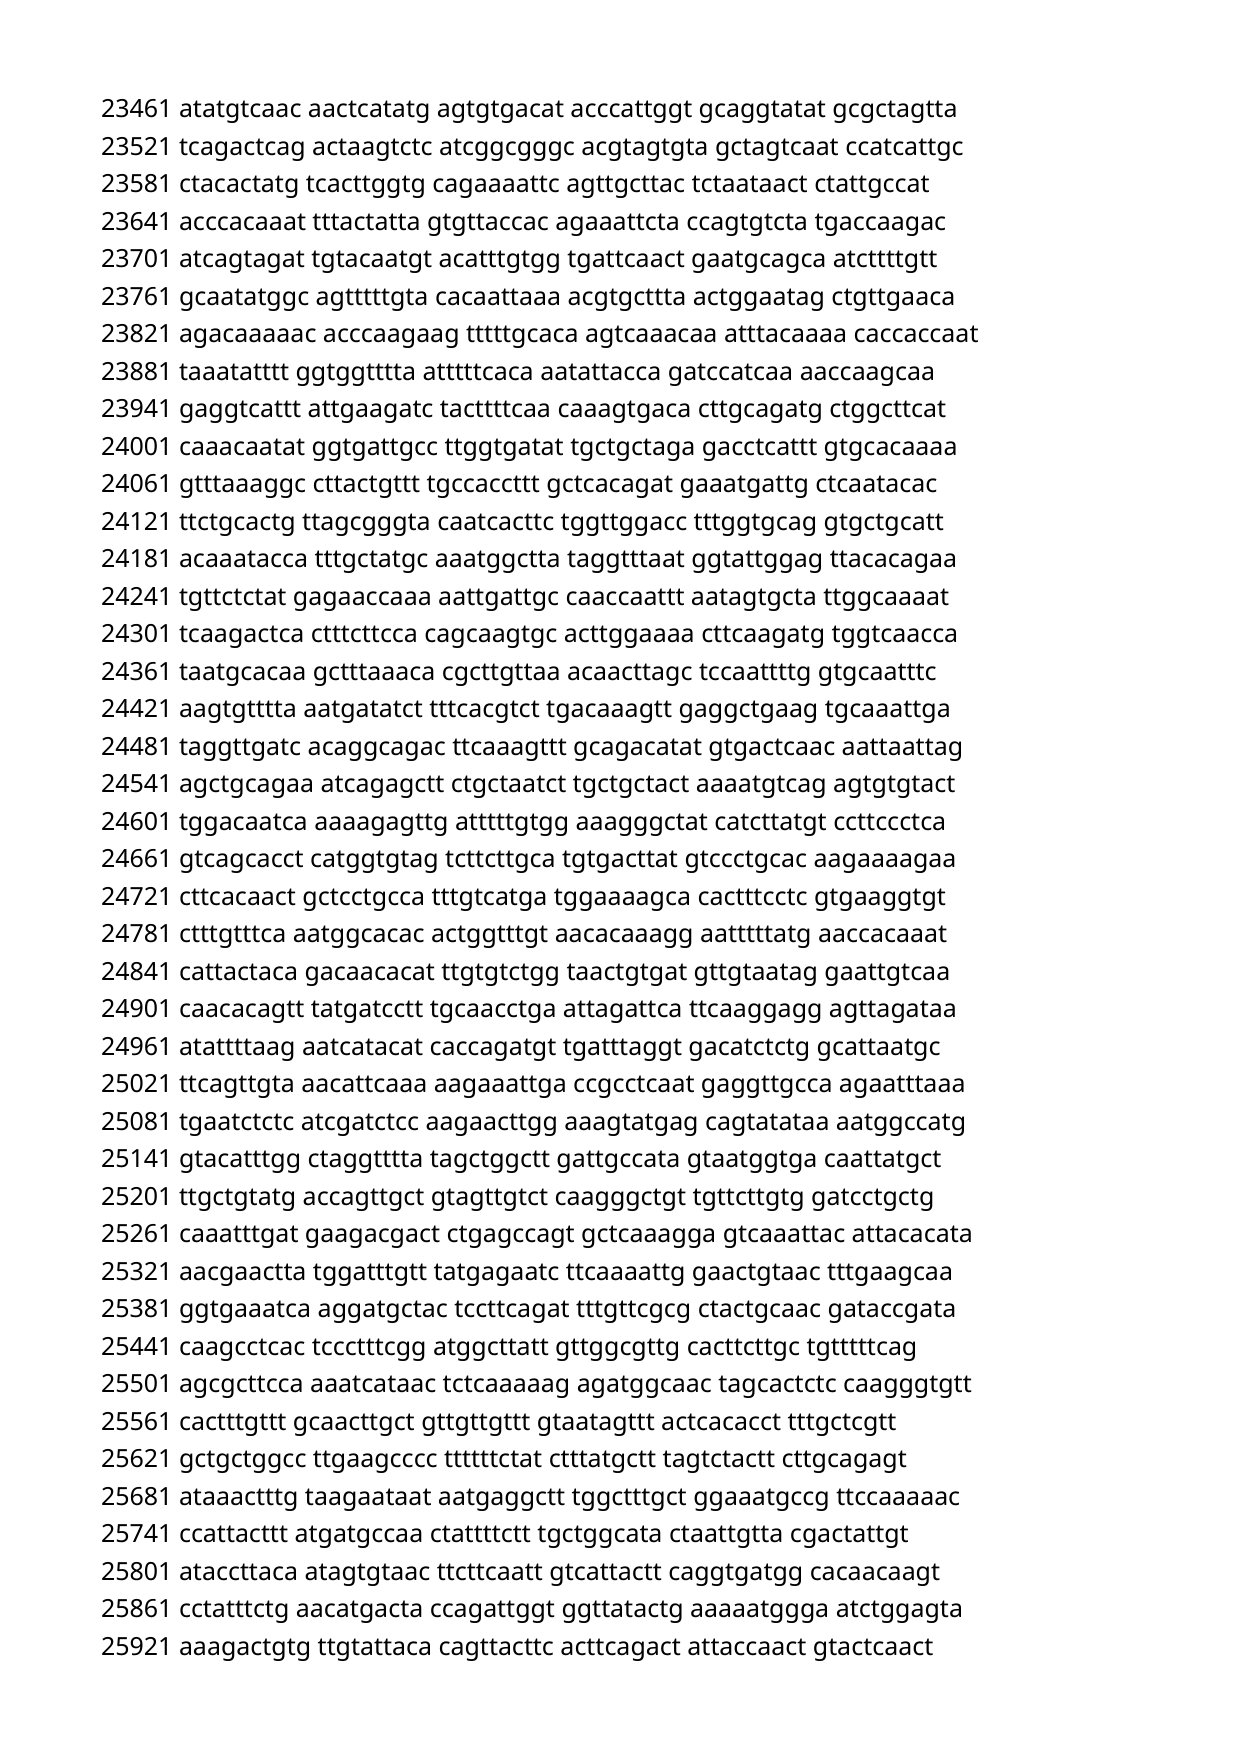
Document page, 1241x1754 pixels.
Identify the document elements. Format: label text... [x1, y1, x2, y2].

text 23821 agacaaaaac acccaagaag tttttgcaca agtcaaacaa atttacaaaa caccaccaat [75, 314, 1165, 352]
text 24541 agctgcagaa atcagagctt ctgctaatct tgctgctact aaaatgtcag agtgtgtact [75, 764, 1165, 802]
text 25681 ataaactttg taagaataat aatgaggctt tggctttgct ggaaatgccg ttccaaaaac [75, 1477, 1165, 1514]
text 24721 cttcacaact gctcctgcca tttgtcatga tggaaaagca cactttcctc gtgaaggtgt [75, 877, 1165, 914]
text 24061 gtttaaaggc cttactgttt tgccaccttt gctcacagat gaaatgattg ctcaatacac [75, 464, 1165, 502]
text 23641 acccacaaat tttactatta gtgttaccac agaaattcta ccagtgtcta tgaccaagac [75, 202, 1165, 239]
text 23701 atcagtagat tgtacaatgt acatttgtgg tgattcaact gaatgcagca atcttttgtt [75, 239, 1165, 277]
text 23881 taaatatttt ggtggtttta atttttcaca aatattacca gatccatcaa aaccaagcaa [75, 352, 1165, 389]
text 25201 ttgctgtatg accagttgct gtagttgtct caagggctgt tgttcttgtg gatcctgctg [75, 1177, 1165, 1214]
text 24601 tggacaatca aaaagagttg atttttgtgg aaagggctat catcttatgt ccttccctca [75, 802, 1165, 839]
text 24841 cattactaca gacaacacat ttgtgtctgg taactgtgat gttgtaatag gaattgtcaa [75, 952, 1165, 989]
text 25801 ataccttaca atagtgtaac ttcttcaatt gtcattactt caggtgatgg cacaacaagt [75, 1552, 1165, 1589]
text 24301 tcaagactca ctttcttcca cagcaagtgc acttggaaaa cttcaagatg tggtcaacca [75, 614, 1165, 652]
text 25261 caaatttgat gaagacgact ctgagccagt gctcaaagga gtcaaattac attacacata [75, 1214, 1165, 1252]
text 25141 gtacatttgg ctaggtttta tagctggctt gattgccata gtaatggtga caattatgct [75, 1139, 1165, 1177]
text 23461 atatgtcaac aactcatatg agtgtgacat acccattggt gcaggtatat gcgctagtta [75, 89, 1165, 127]
text 24181 acaaatacca tttgctatgc aaatggctta taggtttaat ggtattggag ttacacagaa [75, 539, 1165, 577]
text 25921 aaagactgtg ttgtattaca cagttacttc acttcagact attaccaact gtactcaact [75, 1627, 1165, 1664]
text 25381 ggtgaaatca aggatgctac tccttcagat tttgttcgcg ctactgcaac gataccgata [75, 1289, 1165, 1327]
text 24661 gtcagcacct catggtgtag tcttcttgca tgtgacttat gtccctgcac aagaaaagaa [75, 839, 1165, 877]
text 25321 aacgaactta tggatttgtt tatgagaatc ttcaaaattg gaactgtaac tttgaagcaa [75, 1252, 1165, 1289]
text 25861 cctatttctg aacatgacta ccagattggt ggttatactg aaaaatggga atctggagta [75, 1589, 1165, 1627]
text 24781 ctttgtttca aatggcacac actggtttgt aacacaaagg aatttttatg aaccacaaat [75, 914, 1165, 952]
text 25081 tgaatctctc atcgatctcc aagaacttgg aaagtatgag cagtatataa aatggccatg [75, 1102, 1165, 1139]
text 25741 ccattacttt atgatgccaa ctattttctt tgctggcata ctaattgtta cgactattgt [75, 1514, 1165, 1552]
text 24241 tgttctctat gagaaccaaa aattgattgc caaccaattt aatagtgcta ttggcaaaat [75, 577, 1165, 614]
text 25441 caagcctcac tccctttcgg atggcttatt gttggcgttg cacttcttgc tgtttttcag [75, 1327, 1165, 1364]
text 23941 gaggtcattt attgaagatc tacttttcaa caaagtgaca cttgcagatg ctggcttcat [75, 389, 1165, 427]
text 24481 taggttgatc acaggcagac ttcaaagttt gcagacatat gtgactcaac aattaattag [75, 727, 1165, 764]
text 25021 ttcagttgta aacattcaaa aagaaattga ccgcctcaat gaggttgcca agaatttaaa [75, 1064, 1165, 1102]
text 24121 ttctgcactg ttagcgggta caatcacttc tggttggacc tttggtgcag gtgctgcatt [75, 502, 1165, 539]
text 24421 aagtgtttta aatgatatct tttcacgtct tgacaaagtt gaggctgaag tgcaaattga [75, 689, 1165, 727]
text 24961 atattttaag aatcatacat caccagatgt tgatttaggt gacatctctg gcattaatgc [75, 1027, 1165, 1064]
text 23581 ctacactatg tcacttggtg cagaaaattc agttgcttac tctaataact ctattgccat [75, 164, 1165, 202]
text 25621 gctgctggcc ttgaagcccc ttttttctat ctttatgctt tagtctactt cttgcagagt [75, 1439, 1165, 1477]
text 24361 taatgcacaa gctttaaaca cgcttgttaa acaacttagc tccaattttg gtgcaatttc [75, 652, 1165, 689]
text 25501 agcgcttcca aaatcataac tctcaaaaag agatggcaac tagcactctc caagggtgtt [75, 1364, 1165, 1402]
text 23521 tcagactcag actaagtctc atcggcgggc acgtagtgta gctagtcaat ccatcattgc [75, 127, 1165, 164]
text 23761 gcaatatggc agtttttgta cacaattaaa acgtgcttta actggaatag ctgttgaaca [75, 277, 1165, 314]
text 25561 cactttgttt gcaacttgct gttgttgttt gtaatagttt actcacacct tttgctcgtt [75, 1402, 1165, 1439]
text 24001 caaacaatat ggtgattgcc ttggtgatat tgctgctaga gacctcattt gtgcacaaaa [75, 427, 1165, 464]
text 24901 caacacagtt tatgatcctt tgcaacctga attagattca ttcaaggagg agttagataa [75, 989, 1165, 1027]
